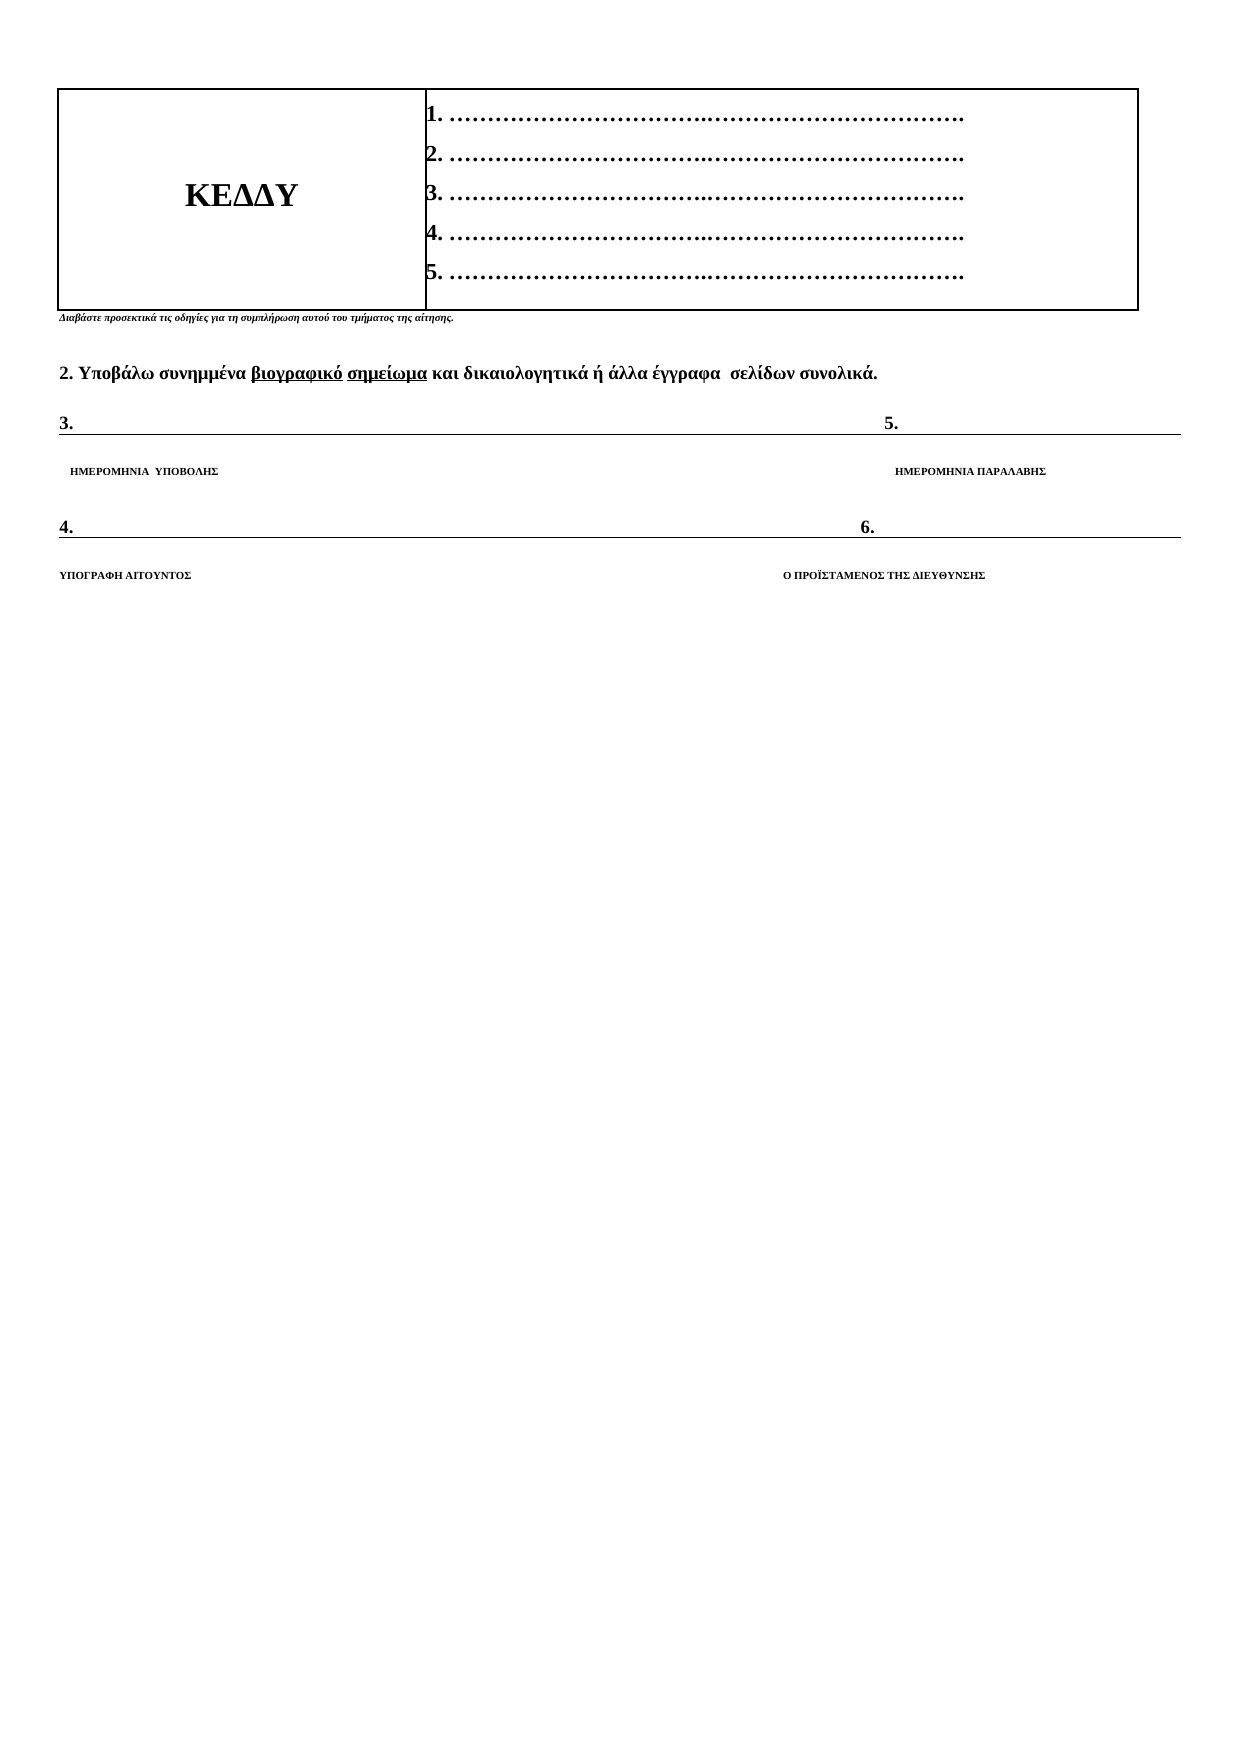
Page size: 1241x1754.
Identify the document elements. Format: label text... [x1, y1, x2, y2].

text 2. Υποβάλω συνημμένα βιογραφικό σημείωμα και δικαιολογητικά ή άλλα έγγραφα σελίδων συνολικά. [59, 362, 1181, 383]
table_header ΚΕΔΔΥ [59, 90, 425, 309]
text 3. 5. [59, 412, 1181, 433]
text Διαβάστε προσεκτικά τις οδηγίες για τη συμπλήρωση αυτού του τμήματος της αίτησης. [59, 311, 1181, 333]
table_header 1. …………………………….……………………………. 2. …………………………….……………………………. 3. …………………………….……………………………. 4. …………………………….……………………………. 5. …………………………….……………………………. [427, 90, 1137, 309]
text ΥΠΟΓΡΑΦΗ ΑΙΤΟΥΝΤΟΣ Ο ΠΡΟΪΣΤΑΜΕΝΟΣ ΤΗΣ ΔΙΕΥΘΥΝΣΗΣ [59, 569, 1181, 591]
text ΗΜΕΡΟΜΗΝΙΑ ΥΠΟΒΟΛΗΣ ΗΜΕΡΟΜΗΝΙΑ ΠΑΡΑΛΑΒΗΣ [59, 465, 1181, 487]
text 4. 6. [59, 516, 1181, 537]
